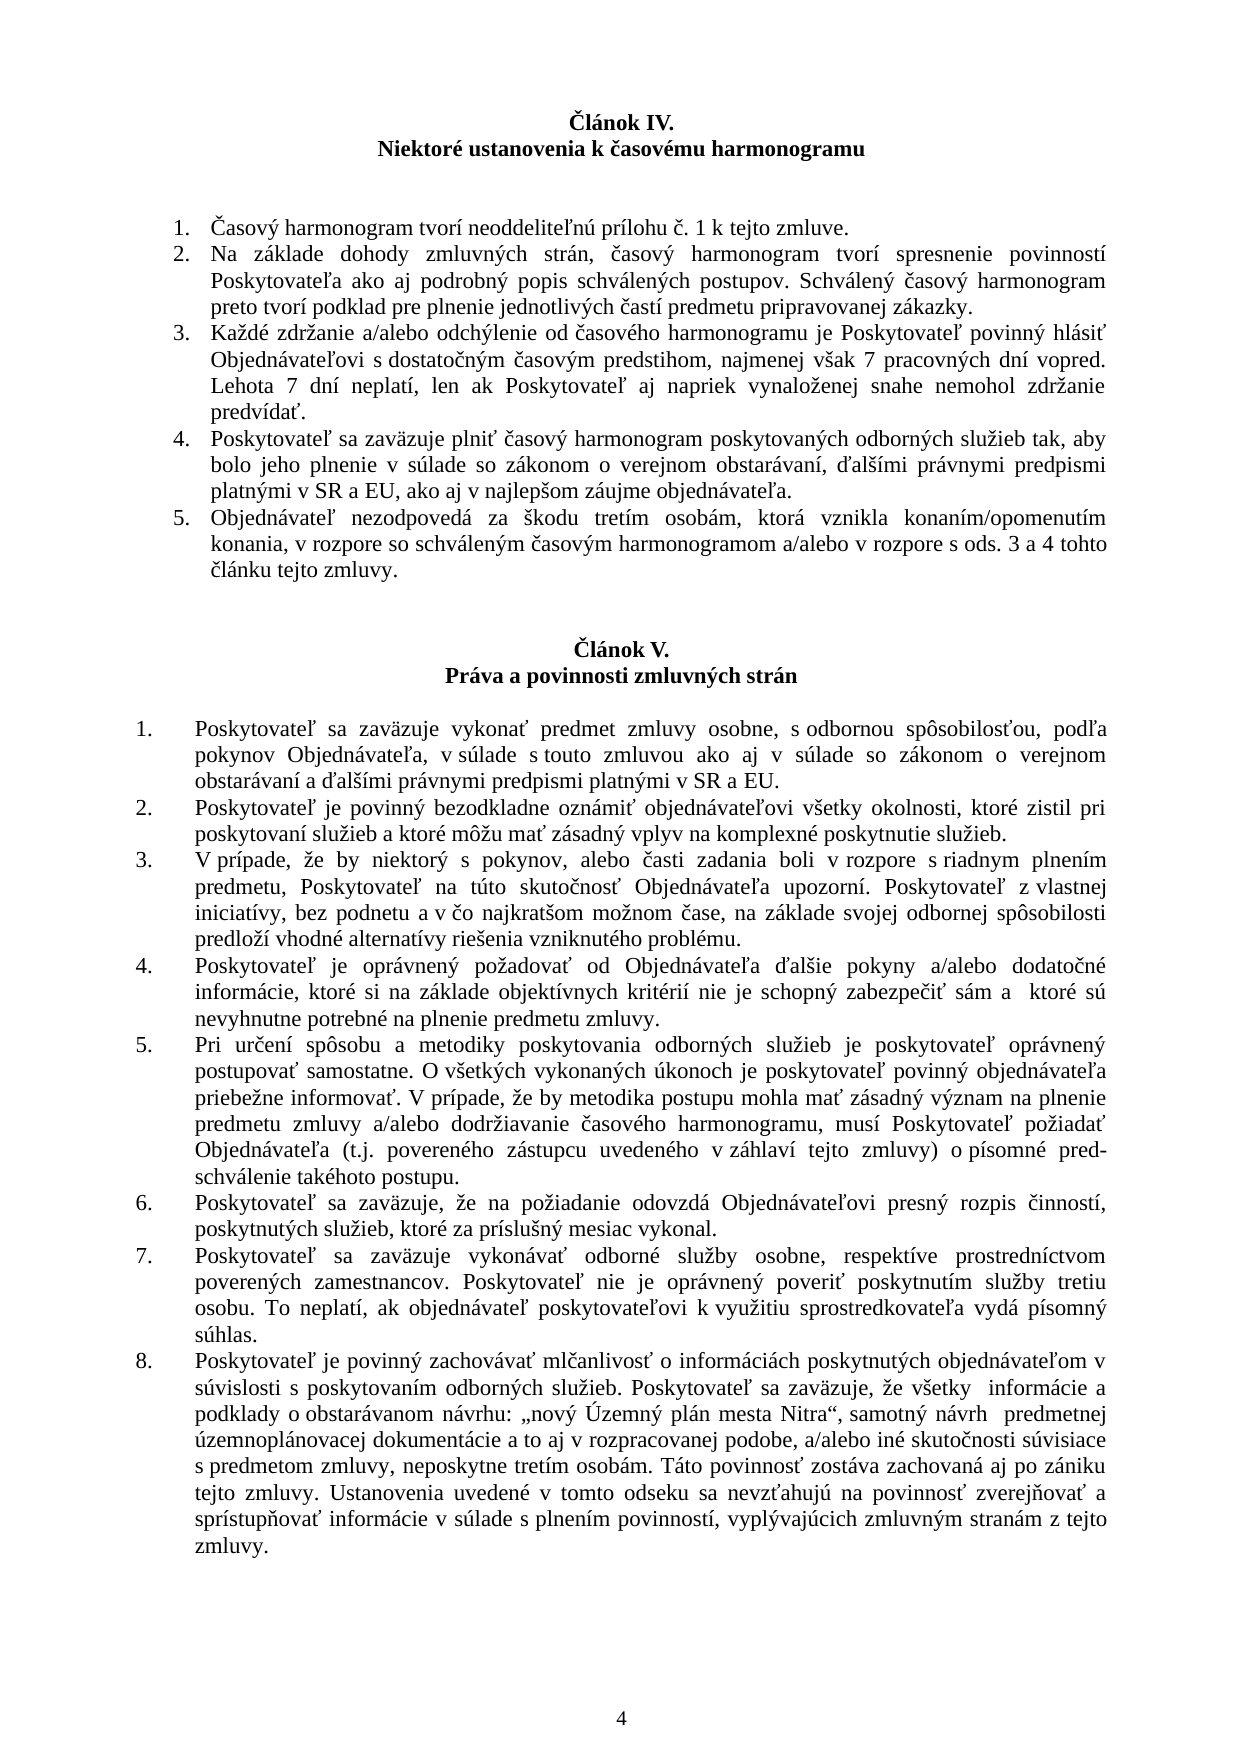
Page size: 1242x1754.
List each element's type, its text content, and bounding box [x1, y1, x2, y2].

text Článok V. [135, 636, 1107, 662]
text Článok IV. [135, 108, 1107, 135]
list Poskytovateľ je oprávnený požadovať od Objednávateľa ďalšie pokyny a/alebo dodatočné informácie, ktoré si na základe objektívnych kritérií nie je schopný zabezpečiť sám a ktoré sú nevyhnutne potrebné na plnenie predmetu zmluvy. [135, 952, 1107, 1031]
list Poskytovateľ sa zaväzuje vykonať predmet zmluvy osobne, s odbornou spôsobilosťou, podľa pokynov Objednávateľa, v súlade s touto zmluvou ako aj v súlade so zákonom o verejnom obstarávaní a ďalšími právnymi predpismi platnými v SR a EU. [135, 715, 1107, 794]
list Poskytovateľ sa zaväzuje, že na požiadanie odovzdá Objednávateľovi presný rozpis činností, poskytnutých služieb, ktoré za príslušný mesiac vykonal. [135, 1189, 1107, 1242]
text Niektoré ustanovenia k časovému harmonogramu [135, 135, 1107, 161]
list Poskytovateľ sa zaväzuje plniť časový harmonogram poskytovaných odborných služieb tak, aby bolo jeho plnenie v súlade so zákonom o verejnom obstarávaní, ďalšími právnymi predpismi platnými v SR a EU, ako aj v najlepšom záujme objednávateľa. [173, 425, 1107, 504]
list V prípade, že by niektorý s pokynov, alebo časti zadania boli v rozpore s riadnym plnením predmetu, Poskytovateľ na túto skutočnosť Objednávateľa upozorní. Poskytovateľ z vlastnej iniciatívy, bez podnetu a v čo najkratšom možnom čase, na základe svojej odbornej spôsobilosti predloží vhodné alternatívy riešenia vzniknutého problému. [135, 846, 1107, 952]
list Pri určení spôsobu a metodiky poskytovania odborných služieb je poskytovateľ oprávnený postupovať samostatne. O všetkých vykonaných úkonoch je poskytovateľ povinný objednávateľa priebežne informovať. V prípade, že by metodika postupu mohla mať zásadný význam na plnenie predmetu zmluvy a/alebo dodržiavanie časového harmonogramu, musí Poskytovateľ požiadať Objednávateľa (t.j. povereného zástupcu uvedeného v záhlaví tejto zmluvy) o písomné pred-schválenie takéhoto postupu. [135, 1031, 1107, 1189]
list Objednávateľ nezodpovedá za škodu tretím osobám, ktorá vznikla konaním/opomenutím konania, v rozpore so schváleným časovým harmonogramom a/alebo v rozpore s ods. 3 a 4 tohto článku tejto zmluvy. [173, 504, 1107, 583]
list Na základe dohody zmluvných strán, časový harmonogram tvorí spresnenie povinností Poskytovateľa ako aj podrobný popis schválených postupov. Schválený časový harmonogram preto tvorí podklad pre plnenie jednotlivých častí predmetu pripravovanej zákazky. [173, 240, 1107, 319]
list Každé zdržanie a/alebo odchýlenie od časového harmonogramu je Poskytovateľ povinný hlásiť Objednávateľovi s dostatočným časovým predstihom, najmenej však 7 pracovných dní vopred. Lehota 7 dní neplatí, len ak Poskytovateľ aj napriek vynaloženej snahe nemohol zdržanie predvídať. [173, 319, 1107, 425]
text Práva a povinnosti zmluvných strán [135, 662, 1107, 688]
list Poskytovateľ je povinný bezodkladne oznámiť objednávateľovi všetky okolnosti, ktoré zistil pri poskytovaní služieb a ktoré môžu mať zásadný vplyv na komplexné poskytnutie služieb. [135, 794, 1107, 846]
list Časový harmonogram tvorí neoddeliteľnú prílohu č. 1 k tejto zmluve. [173, 214, 1107, 240]
list Poskytovateľ je povinný zachovávať mlčanlivosť o informáciách poskytnutých objednávateľom v súvislosti s poskytovaním odborných služieb. Poskytovateľ sa zaväzuje, že všetky informácie a podklady o obstarávanom návrhu: „nový Územný plán mesta Nitra“, samotný návrh predmetnej územnoplánovacej dokumentácie a to aj v rozpracovanej podobe, a/alebo iné skutočnosti súvisiace s predmetom zmluvy, neposkytne tretím osobám. Táto povinnosť zostáva zachovaná aj po zániku tejto zmluvy. Ustanovenia uvedené v tomto odseku sa nevzťahujú na povinnosť zverejňovať a sprístupňovať informácie v súlade s plnením povinností, vyplývajúcich zmluvným stranám z tejto zmluvy. [135, 1347, 1107, 1558]
list Poskytovateľ sa zaväzuje vykonávať odborné služby osobne, respektíve prostredníctvom poverených zamestnancov. Poskytovateľ nie je oprávnený poveriť poskytnutím služby tretiu osobu. To neplatí, ak objednávateľ poskytovateľovi k využitiu sprostredkovateľa vydá písomný súhlas. [135, 1242, 1107, 1347]
